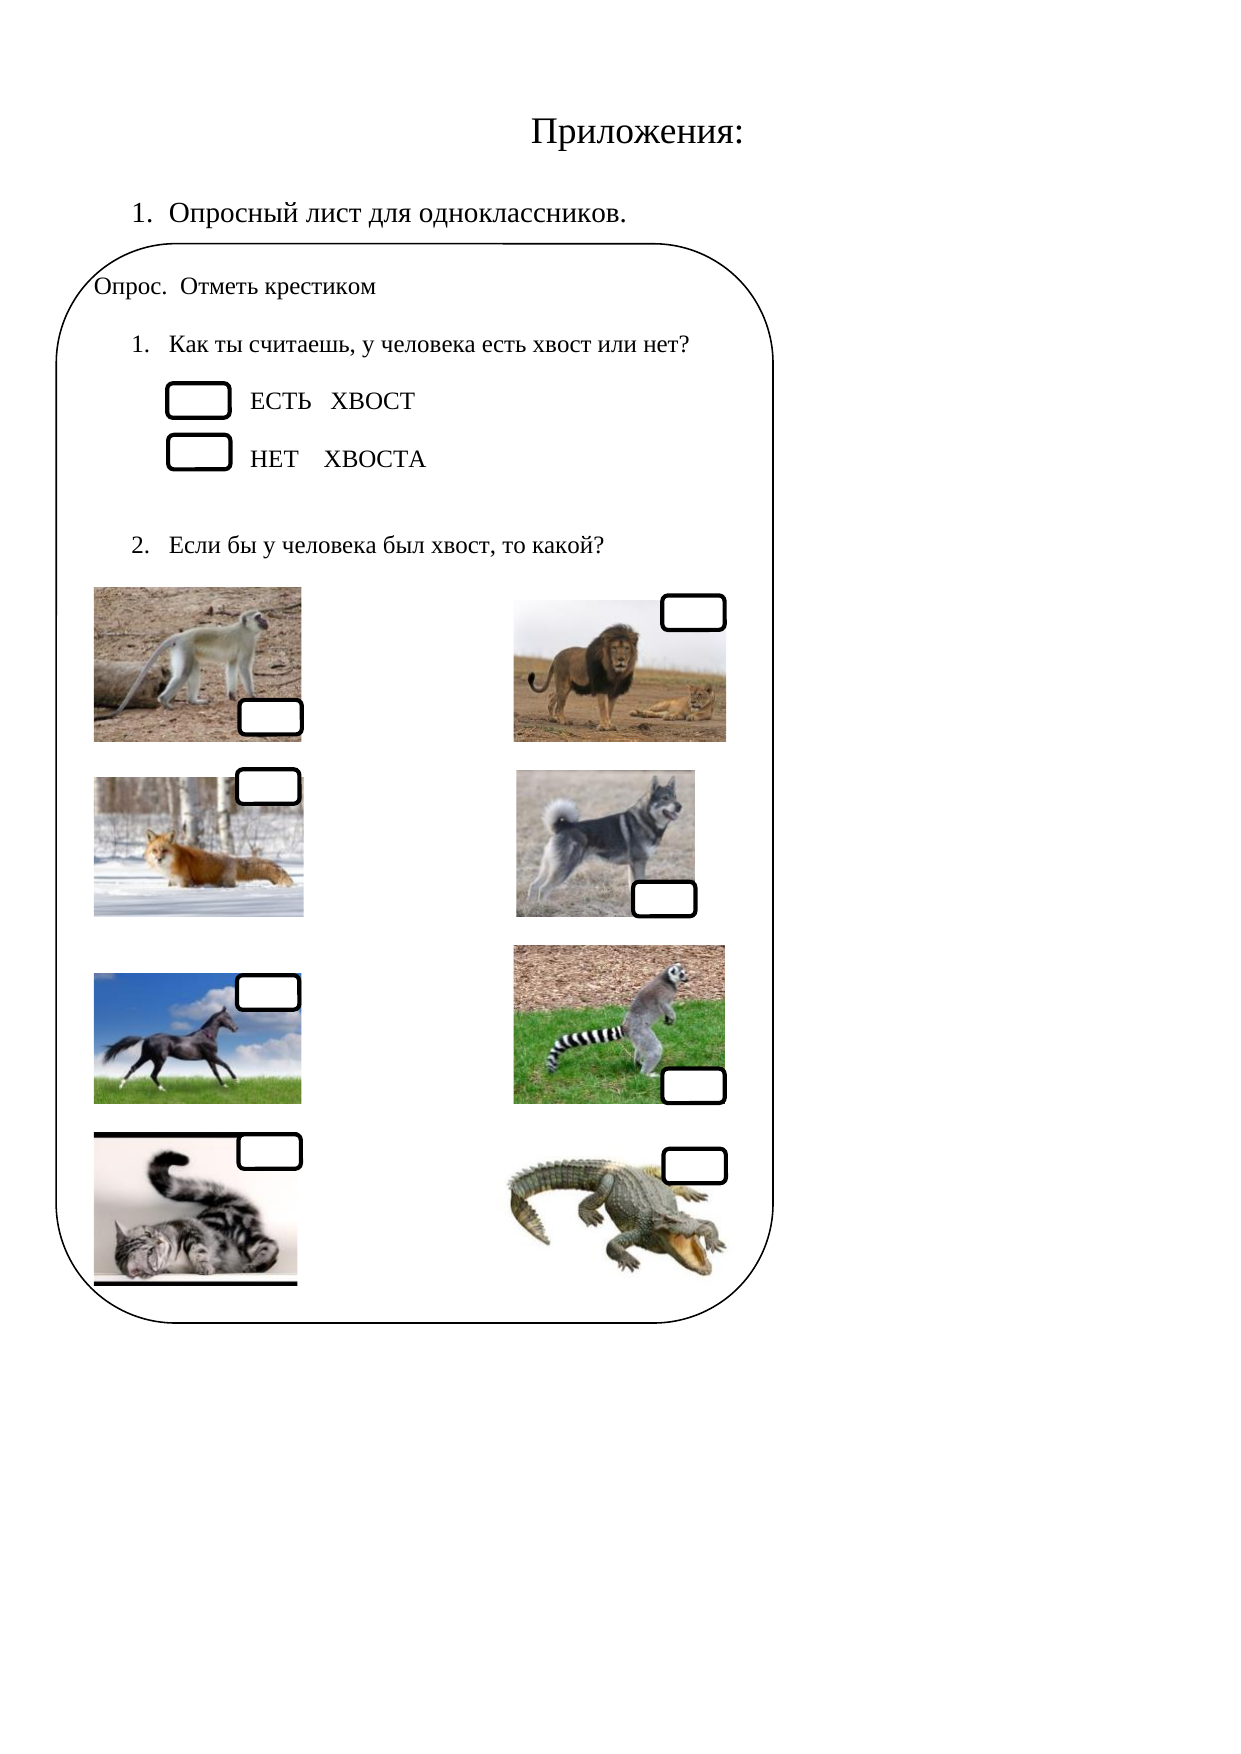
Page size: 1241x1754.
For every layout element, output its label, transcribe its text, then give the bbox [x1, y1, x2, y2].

list Если бы у человека был хвост, то какой? [131, 530, 1181, 559]
picture [93, 1132, 298, 1286]
list Как ты считаешь, у человека есть хвост или нет? [131, 329, 1181, 358]
picture [93, 973, 302, 1104]
picture [513, 945, 725, 1104]
picture [513, 600, 727, 742]
list ЕСТЬ ХВОСТ [232, 386, 1181, 415]
picture [93, 777, 304, 917]
picture [497, 1148, 739, 1286]
picture [516, 770, 695, 917]
text Приложения: [94, 108, 1181, 152]
list Опросный лист для одноклассников. [131, 195, 1181, 228]
text Опрос. Отметь крестиком [94, 271, 1181, 300]
picture [93, 587, 302, 742]
list НЕТ ХВОСТА [169, 444, 1181, 473]
